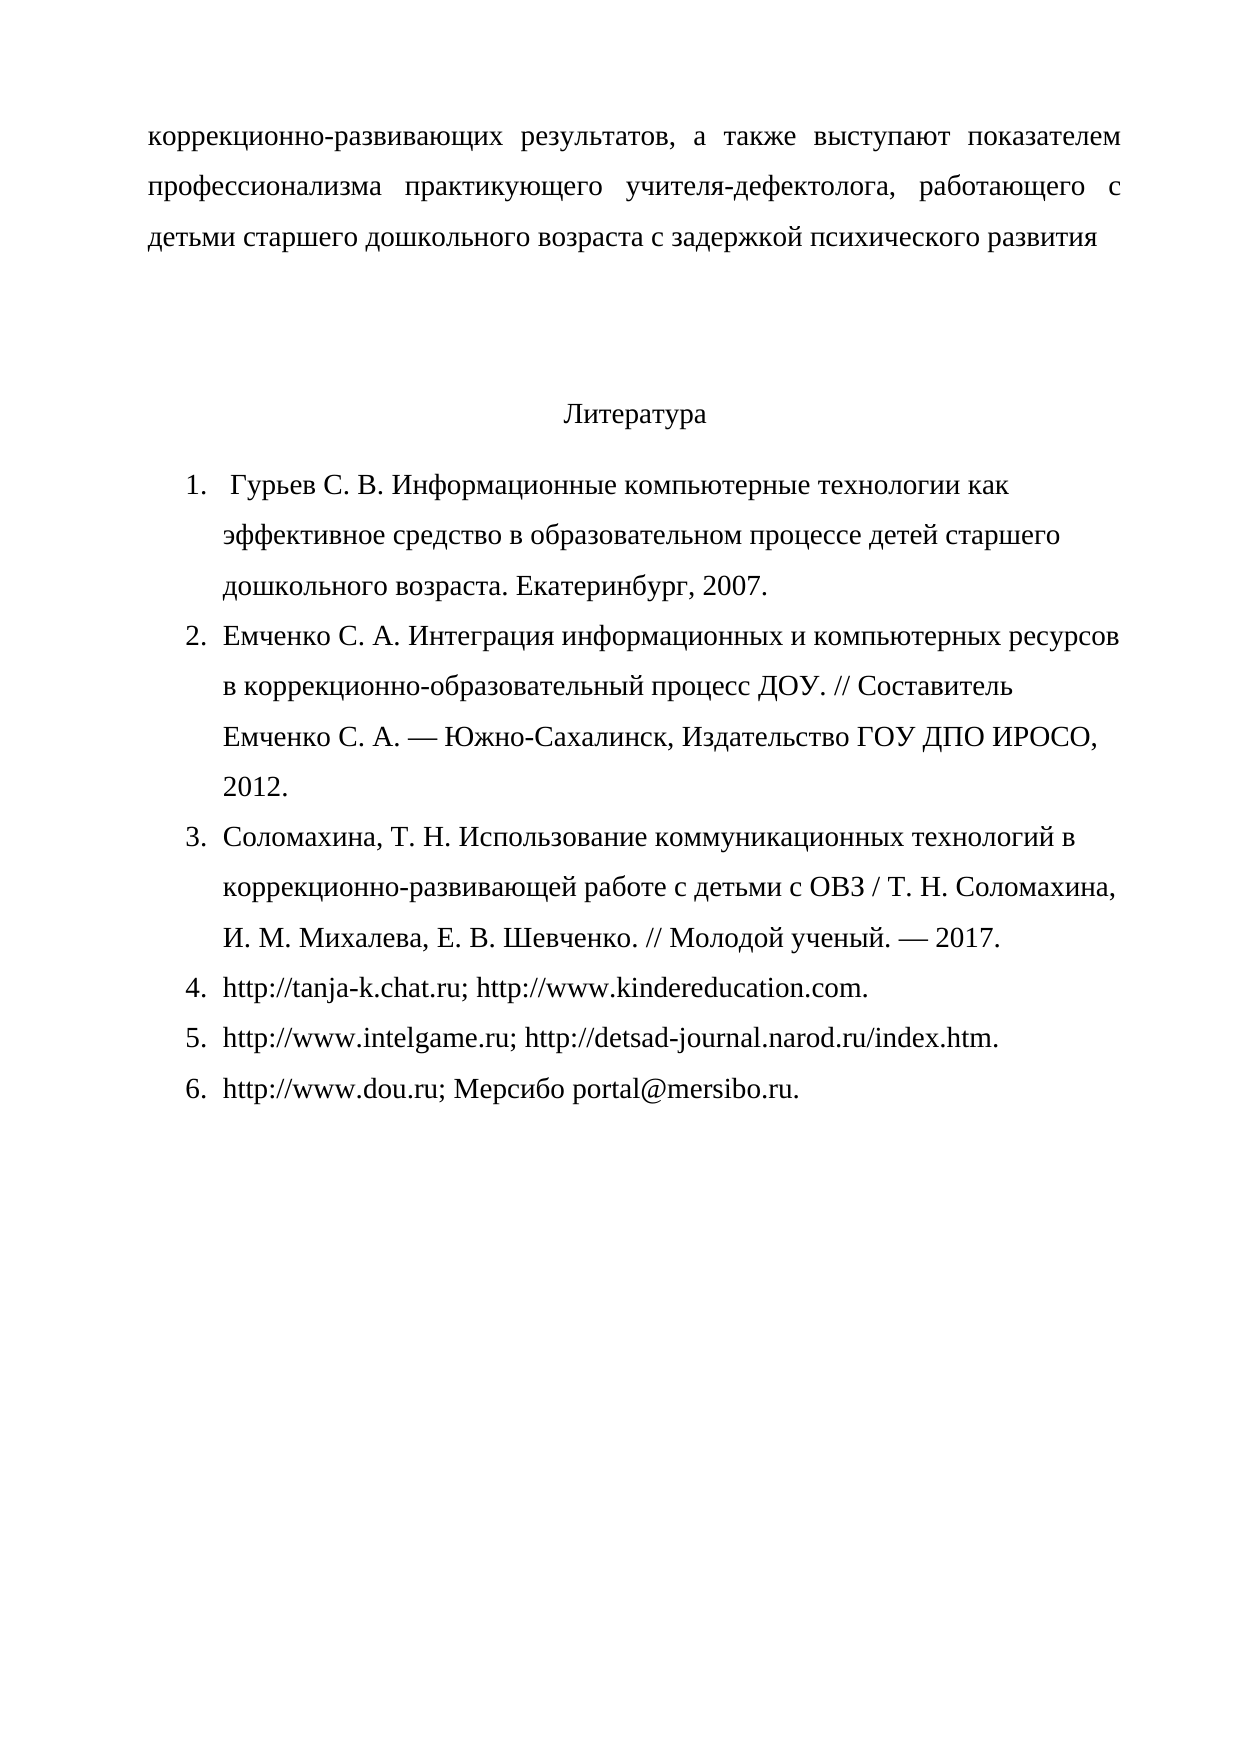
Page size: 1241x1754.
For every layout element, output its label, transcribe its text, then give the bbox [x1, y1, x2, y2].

list Соломахина, Т. Н. Использование коммуникационных технологий в коррекционно-развивающей работе с детьми с ОВЗ / Т. Н. Соломахина, И. М. Михалева, Е. В. Шевченко. // Молодой ученый. — 2017. [185, 819, 1122, 953]
list http://www.intelgame.ru; http://detsad-journal.narod.ru/index.htm. [185, 1021, 1122, 1054]
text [148, 118, 1122, 252]
list http://www.dou.ru; Мерсибо portal@mersibo.ru. [185, 1071, 1122, 1104]
text Литература [148, 396, 1122, 429]
list http://tanja-k.chat.ru; http://www.kindereducation.com. [185, 970, 1122, 1004]
list Гурьев С. В. Информационные компьютерные технологии как эффективное средство в образовательном процессе детей старшего дошкольного возраста. Екатеринбург, 2007. [185, 467, 1122, 601]
list Емченко С. А. Интеграция информационных и компьютерных ресурсов в коррекционно-образовательный процесс ДОУ. // Составитель Емченко С. А. — Южно-Сахалинск, Издательство ГОУ ДПО ИРОСО, 2012. [185, 618, 1122, 802]
